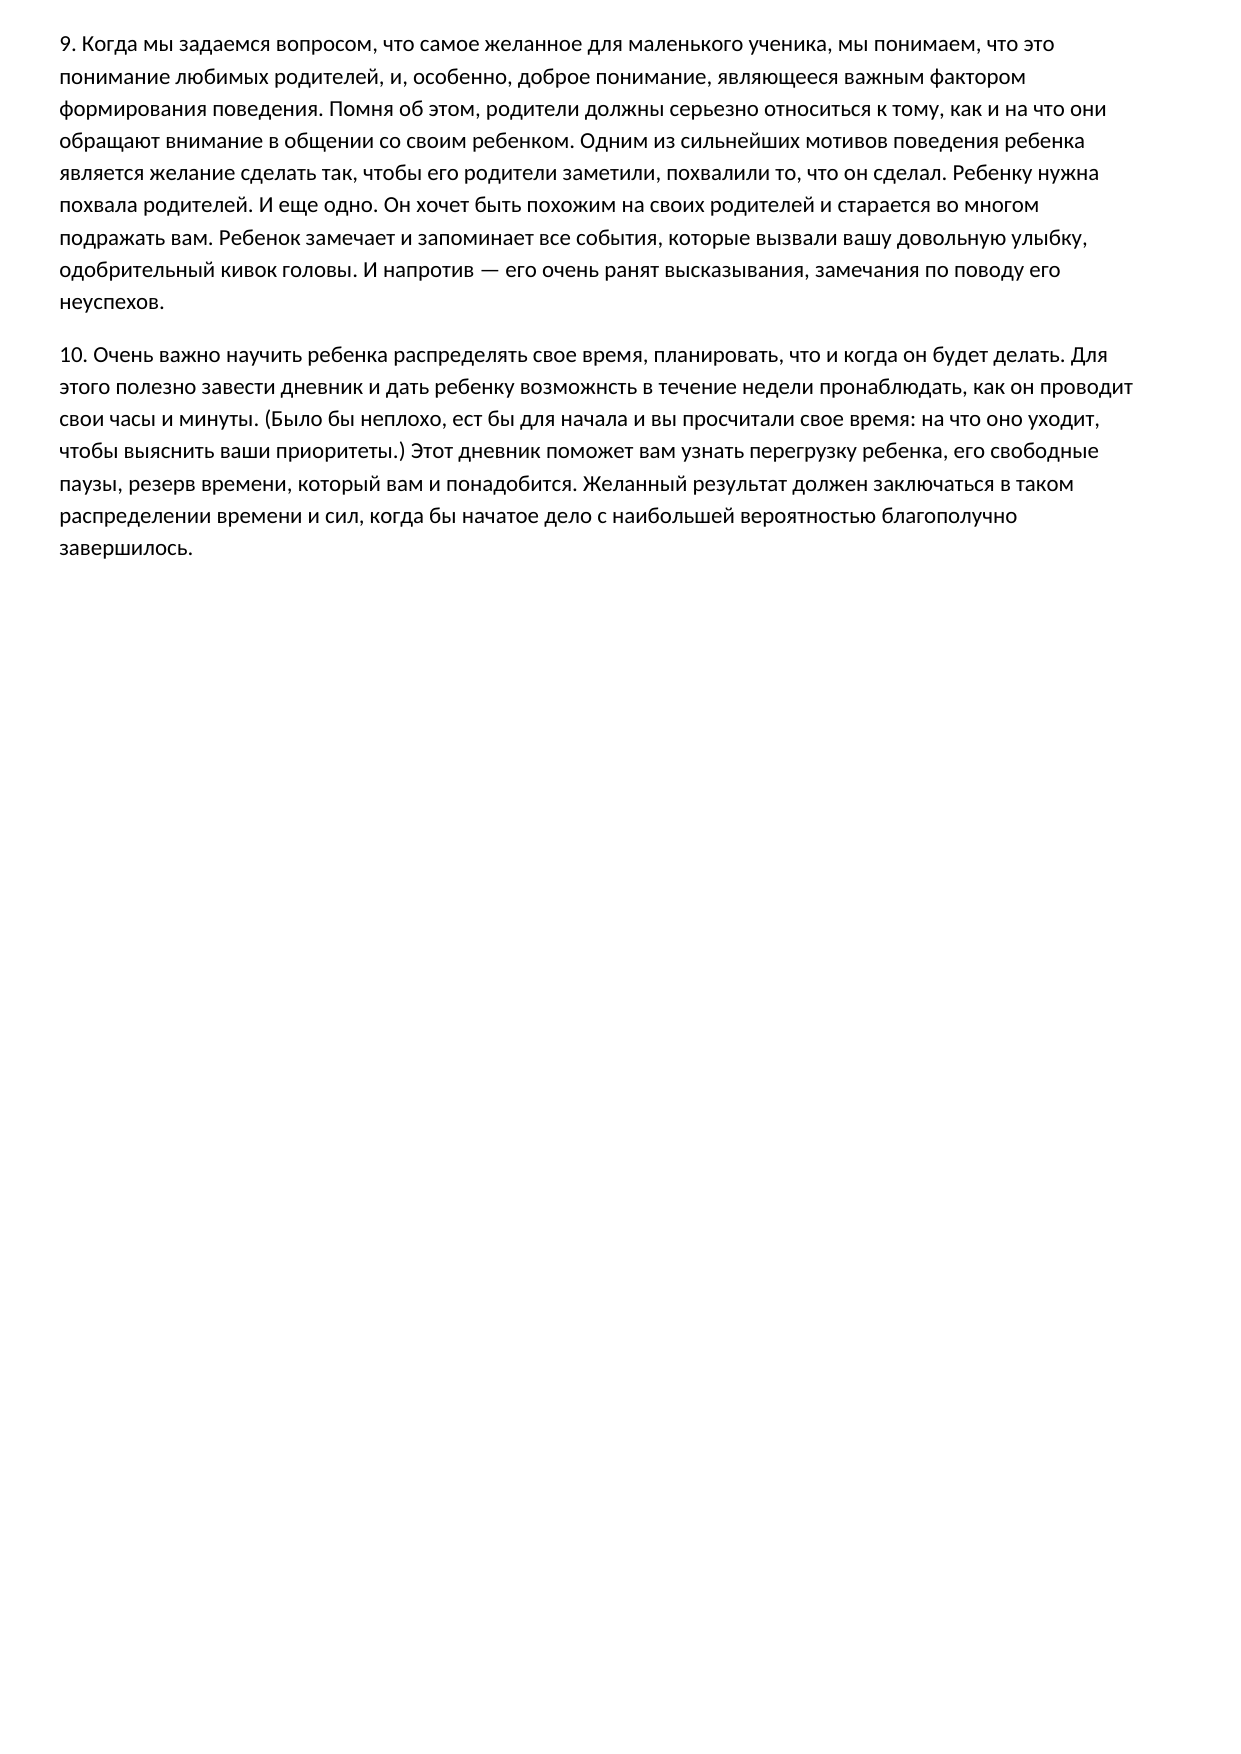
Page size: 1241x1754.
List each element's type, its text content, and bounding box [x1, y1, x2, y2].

text 9. Когда мы задаемся вопросом, что самое желанное для маленького ученика, мы понимаем, что это понимание любимых родителей, и, особенно, доброе понимание, являющееся важным фактором формирования поведения. Помня об этом, родители должны серьезно относиться к тому, как и на что они обращают внимание в общении со своим ребенком. Одним из сильнейших мотивов поведения ребенка является желание сделать так, чтобы его родители заметили, похвалили то, что он сделал. Ребенку нужна похвала родителей. И еще одно. Он хочет быть похожим на своих родителей и старается во многом подражать вам. Ребенок замечает и запоминает все события, которые вызвали вашу довольную улыбку, одобрительный кивок головы. И напротив — его очень ранят высказывания, замечания по поводу его неуспехов. [59, 29, 1152, 315]
text 10. Очень важно научить ребенка распределять свое время, планировать, что и когда он будет делать. Для этого полезно завести дневник и дать ребенку возможнсть в течение недели пронаблюдать, как он проводит свои часы и минуты. (Было бы неплохо, ест бы для начала и вы просчитали свое время: на что оно уходит, чтобы выяснить ваши приоритеты.) Этот дневник поможет вам узнать перегрузку ребенка, его свободные паузы, резерв времени, который вам и понадобится. Желанный результат должен заключаться в таком распределении времени и сил, когда бы начатое дело с наибольшей вероятностью благополучно завершилось. [59, 340, 1152, 561]
